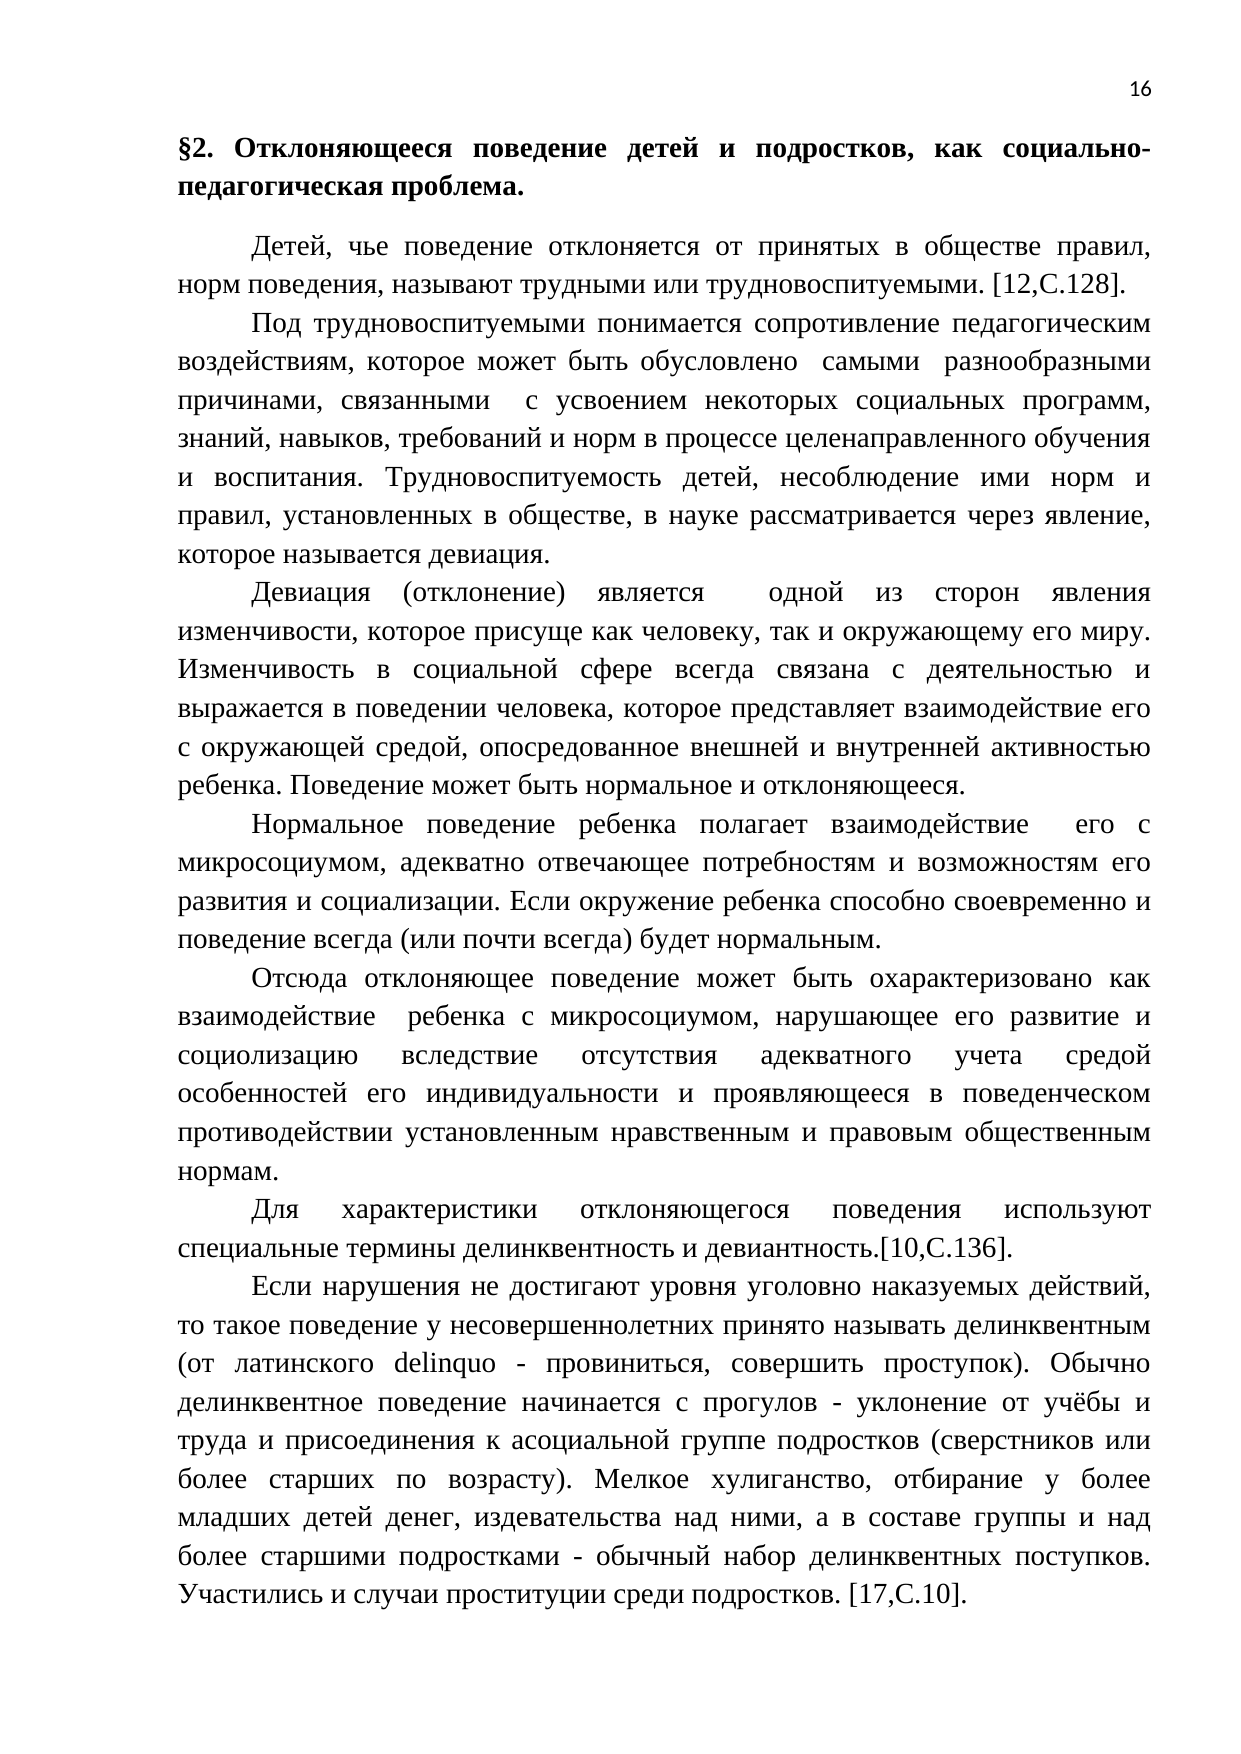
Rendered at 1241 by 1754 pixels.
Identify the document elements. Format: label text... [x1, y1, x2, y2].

text §2. Отклоняющееся поведение детей и подростков, как социально-педагогическая проблема. [177, 130, 1152, 202]
text Детей, чье поведение отклоняется от принятых в обществе правил, норм поведения, называют трудными или трудновоспитуемыми. [12,C.128]. Под трудновоспитуемыми понимается сопротивление педагогическим воздействиям, которое может быть обусловлено самыми разнообразными причинами, связанными с усвоением некоторых социальных программ, знаний, навыков, требований и норм в процессе целенаправленного обучения и воспитания. Трудновоспитуемость детей, несоблюдение ими норм и правил, установленных в обществе, в науке рассматривается через явление, которое называется девиация. Девиация (отклонение) является одной из сторон явления изменчивости, которое присуще как человеку, так и окружающему его миру. Изменчивость в социальной сфере всегда связана с деятельностью и выражается в поведении человека, которое представляет взаимодействие его с окружающей средой, опосредованное внешней и внутренней активностью ребенка. Поведение может быть нормальное и отклоняющееся. Нормальное поведение ребенка полагает взаимодействие его с микросоциумом, адекватно отвечающее потребностям и возможностям его развития и социализации. Если окружение ребенка способно своевременно и поведение всегда (или почти всегда) будет нормальным. Отсюда отклоняющее поведение может быть охарактеризовано как взаимодействие ребенка с микросоциумом, нарушающее его развитие и социолизацию вследствие отсутствия адекватного учета средой особенностей его индивидуальности и проявляющееся в поведенческом противодействии установленным нравственным и правовым общественным нормам. Для характеристики отклоняющегося поведения используют специальные термины делинквентность и девиантность.[10,С.136]. Если нарушения не достигают уровня уголовно наказуемых действий, то такое поведение у несовершеннолетних принято называть делинквентным (от латинского delinquo - провиниться, совершить проступок). Обычно делинквентное поведение начинается с прогулов - уклонение от учёбы и труда и присоединения к асоциальной группе подростков (сверстников или более старших по возрасту). Мелкое хулиганство, отбирание у более младших детей денег, издевательства над ними, а в составе группы и над более старшими подростками - обычный набор делинквентных поступков. Участились и случаи проституции среди подростков. [17,С.10]. [177, 228, 1152, 1610]
